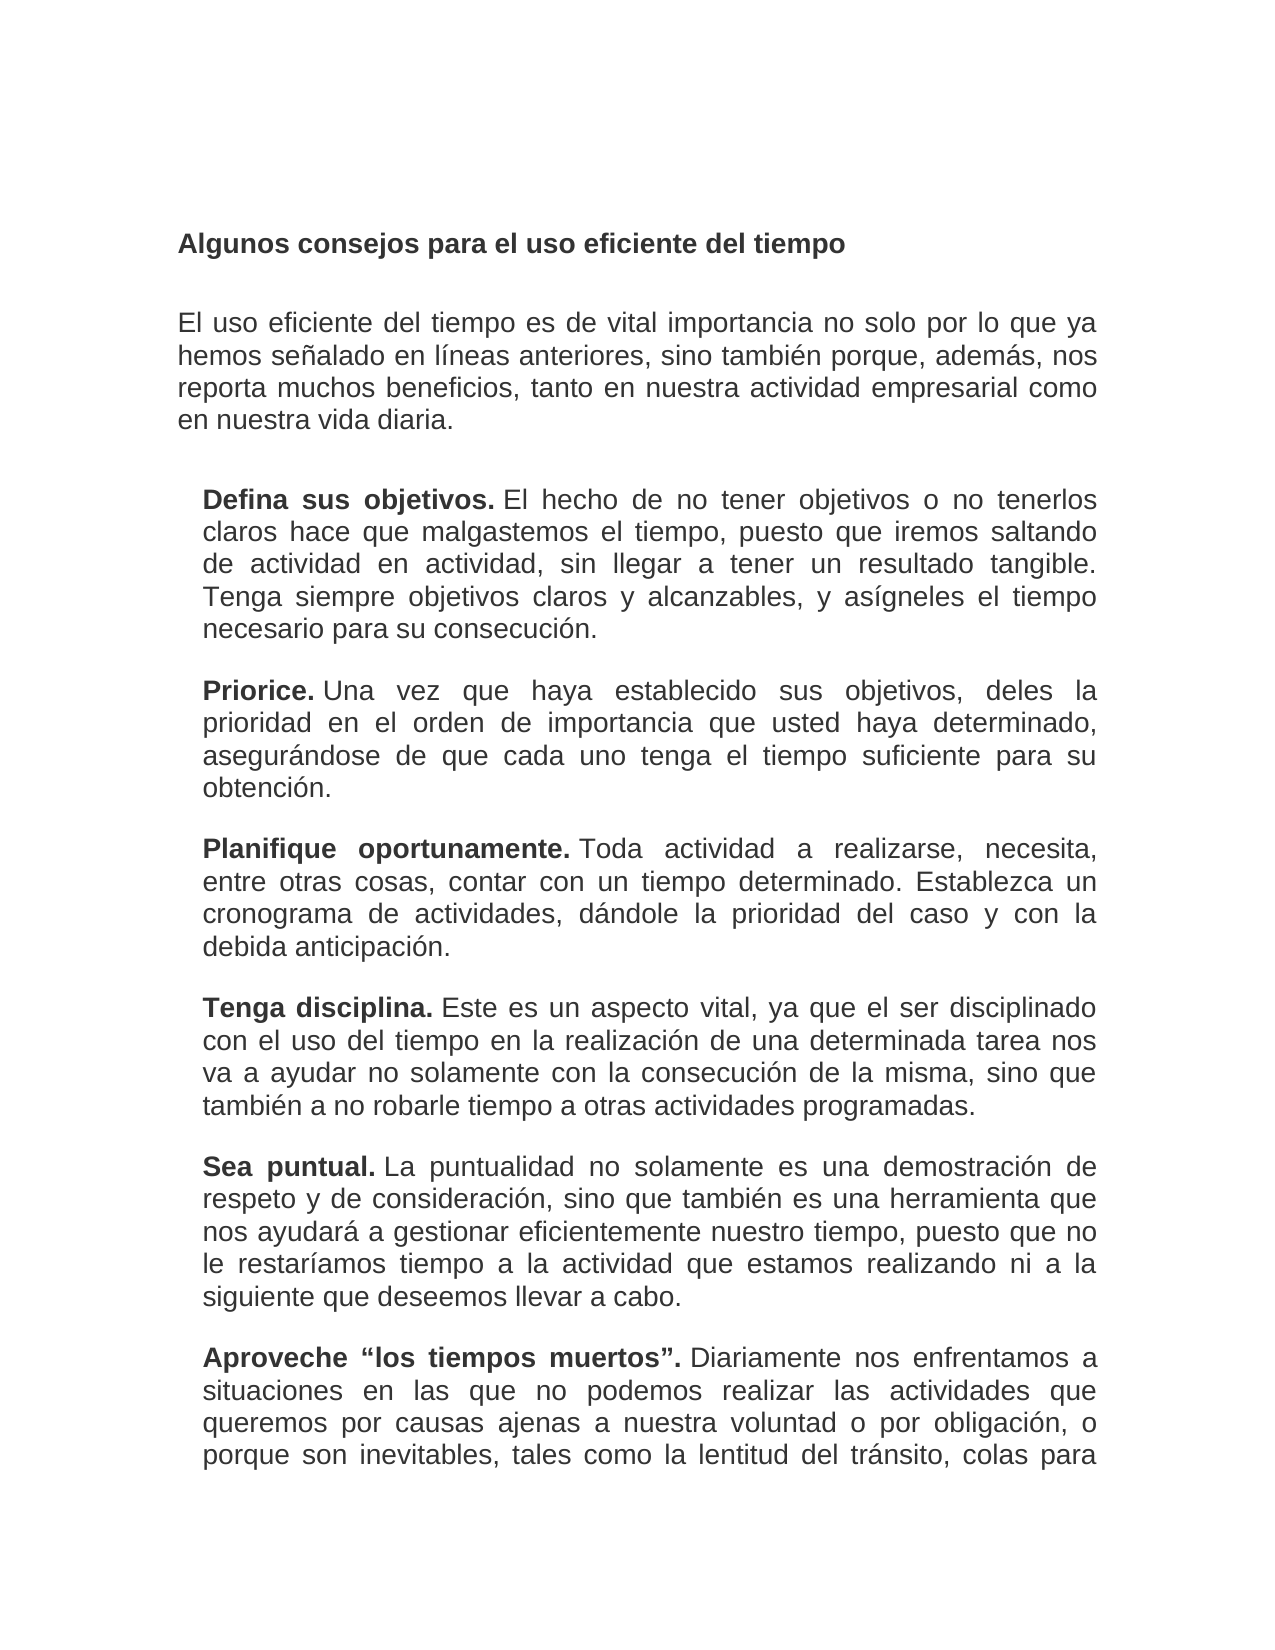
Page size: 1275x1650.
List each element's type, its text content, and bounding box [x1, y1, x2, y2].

text Tenga disciplina. Este es un aspecto vital, ya que el ser disciplinado con el uso del tiempo en la realización de una determinada tarea nos va a ayudar no solamente con la consecución de la misma, sino que también a no robarle tiempo a otras actividades programadas. [202, 991, 1098, 1121]
text Algunos consejos para el uso eficiente del tiempo [177, 227, 1098, 259]
text El uso eficiente del tiempo es de vital importancia no solo por lo que ya hemos señalado en líneas anteriores, sino también porque, además, nos reporta muchos beneficios, tanto en nuestra actividad empresarial como en nuestra vida diaria. [177, 306, 1098, 436]
text Planifique oportunamente. Toda actividad a realizarse, necesita, entre otras cosas, contar con un tiempo determinado. Establezca un cronograma de actividades, dándole la prioridad del caso y con la debida anticipación. [202, 832, 1098, 962]
text Defina sus objetivos. El hecho de no tener objetivos o no tenerlos claros hace que malgastemos el tiempo, puesto que iremos saltando de actividad en actividad, sin llegar a tener un resultado tangible. Tenga siempre objetivos claros y alcanzables, y asígneles el tiempo necesario para su consecución. [202, 483, 1098, 644]
text Sea puntual. La puntualidad no solamente es una demostración de respeto y de consideración, sino que también es una herramienta que nos ayudará a gestionar eficientemente nuestro tiempo, puesto que no le restaríamos tiempo a la actividad que estamos realizando ni a la siguiente que deseemos llevar a cabo. [202, 1150, 1098, 1312]
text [202, 1341, 1098, 1471]
text Priorice. Una vez que haya establecido sus objetivos, deles la prioridad en el orden de importancia que usted haya determinado, asegurándose de que cada uno tenga el tiempo suficiente para su obtención. [202, 674, 1098, 803]
